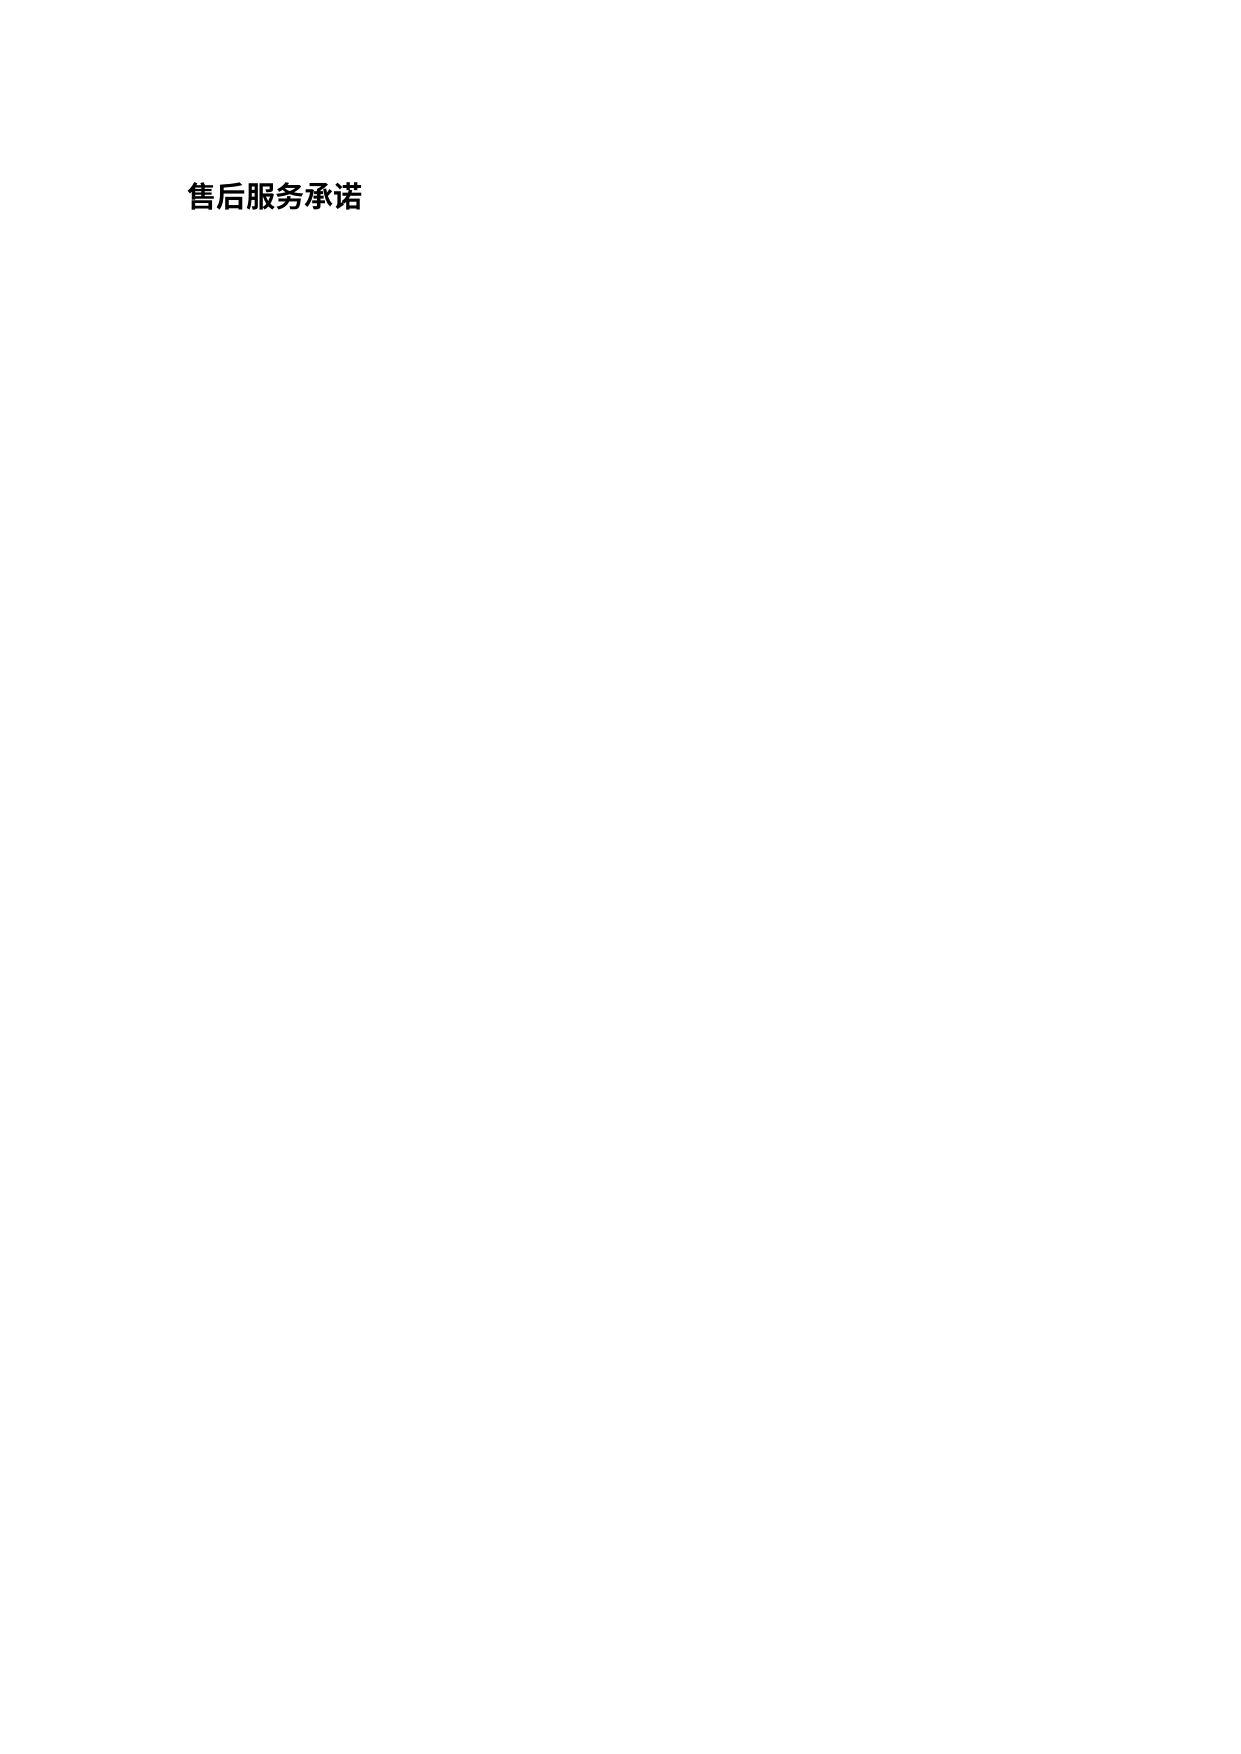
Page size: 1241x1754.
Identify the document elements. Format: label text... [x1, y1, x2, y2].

text 售后服务承诺 [187, 162, 1053, 227]
